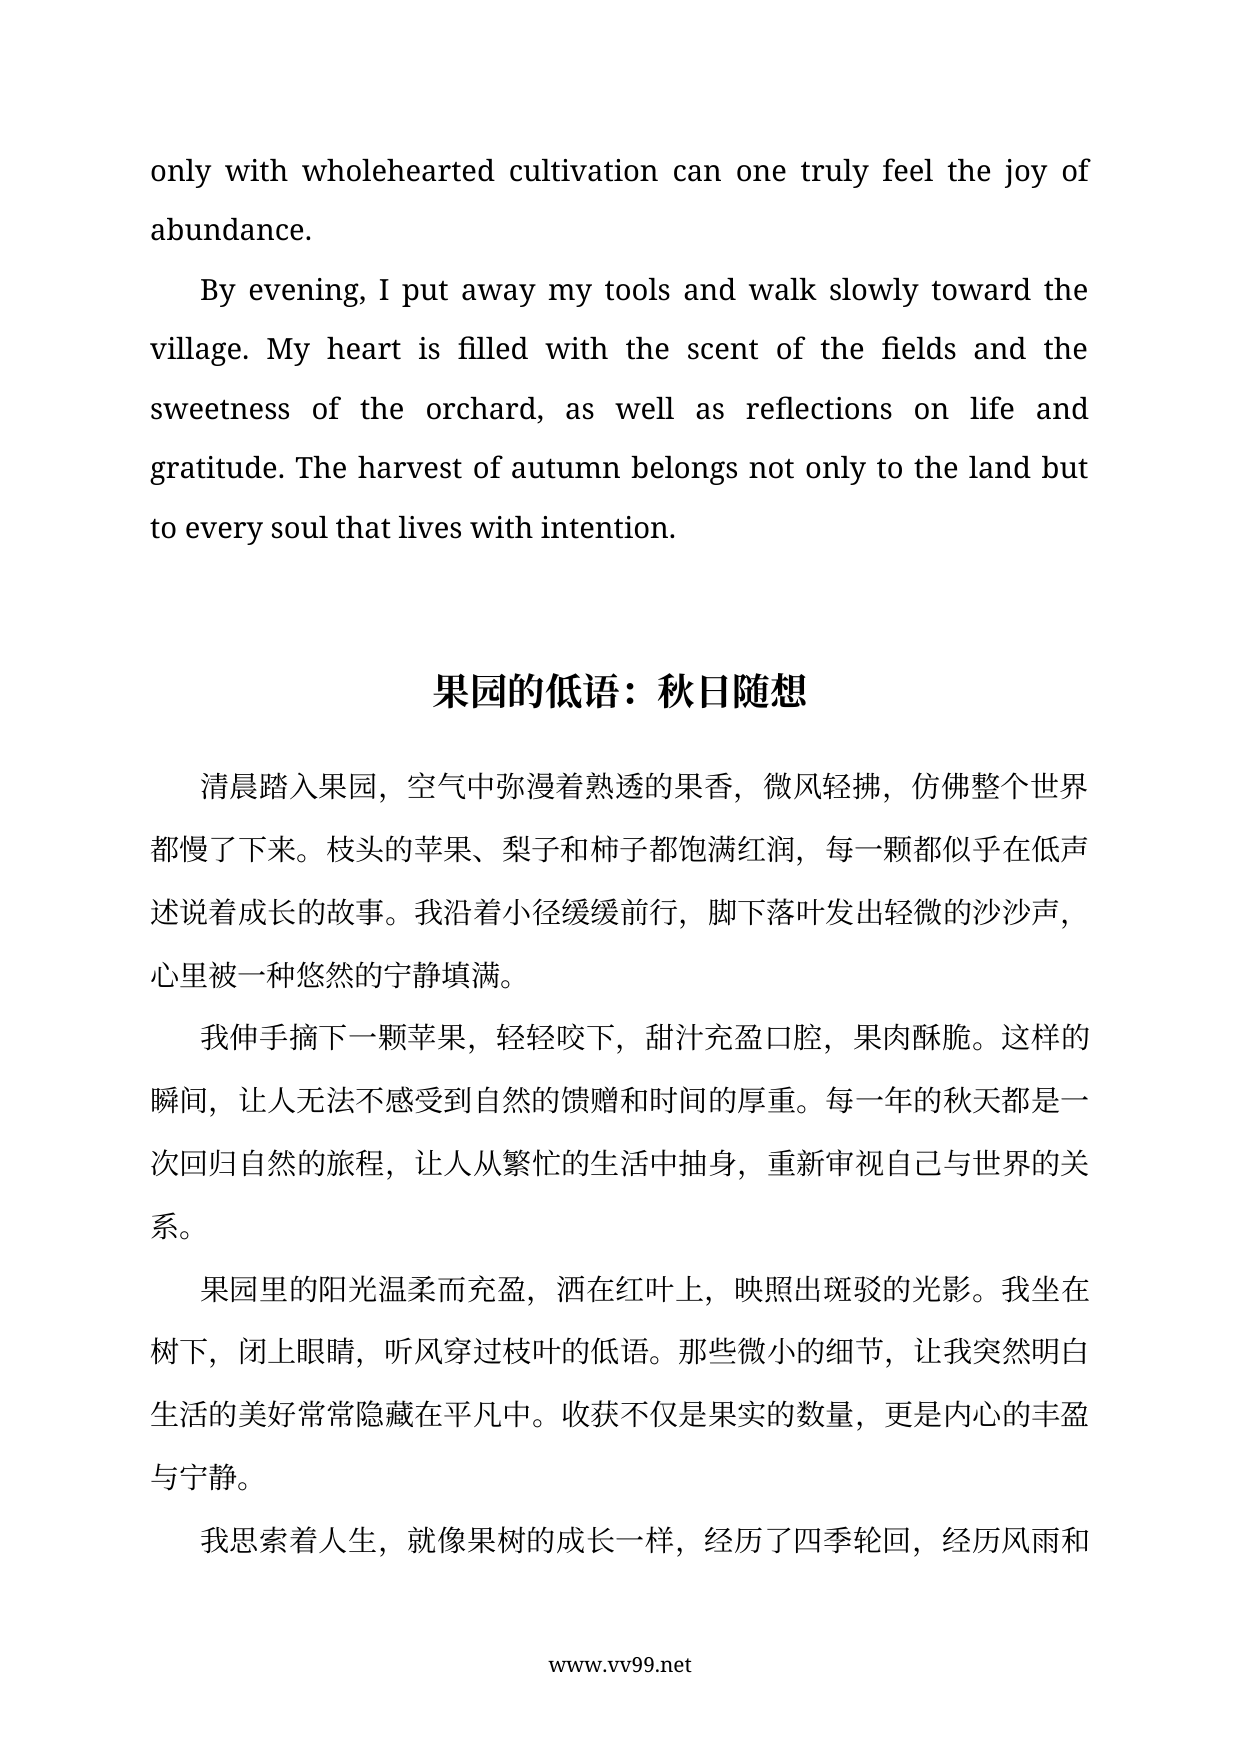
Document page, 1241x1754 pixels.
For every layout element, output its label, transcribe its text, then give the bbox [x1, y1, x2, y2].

text 果园里的阳光温柔而充盈，洒在红叶上，映照出斑驳的光影。我坐在树下，闭上眼睛，听风穿过枝叶的低语。那些微小的细节，让我突然明白生活的美好常常隐藏在平凡中。收获不仅是果实的数量，更是内心的丰盈与宁静。 [150, 1266, 1090, 1497]
text By evening, I put away my tools and walk slowly toward the village. My heart is filled with the scent of the fields and the sweetness of the orchard, as well as reflections on life and gratitude. The harvest of autumn belongs not only to the land but to every soul that lives with intention. [150, 269, 1090, 547]
subtitle 果园的低语：秋日随想 [150, 662, 1090, 716]
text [150, 1518, 1090, 1559]
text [150, 150, 1090, 249]
text 我伸手摘下一颗苹果，轻轻咬下，甜汁充盈口腔，果肉酥脆。这样的瞬间，让人无法不感受到自然的馈赠和时间的厚重。每一年的秋天都是一次回归自然的旅程，让人从繁忙的生活中抽身，重新审视自己与世界的关系。 [150, 1015, 1090, 1246]
text 清晨踏入果园，空气中弥漫着熟透的果香，微风轻拂，仿佛整个世界都慢了下来。枝头的苹果、梨子和柿子都饱满红润，每一颗都似乎在低声述说着成长的故事。我沿着小径缓缓前行，脚下落叶发出轻微的沙沙声，心里被一种悠然的宁静填满。 [150, 764, 1090, 994]
